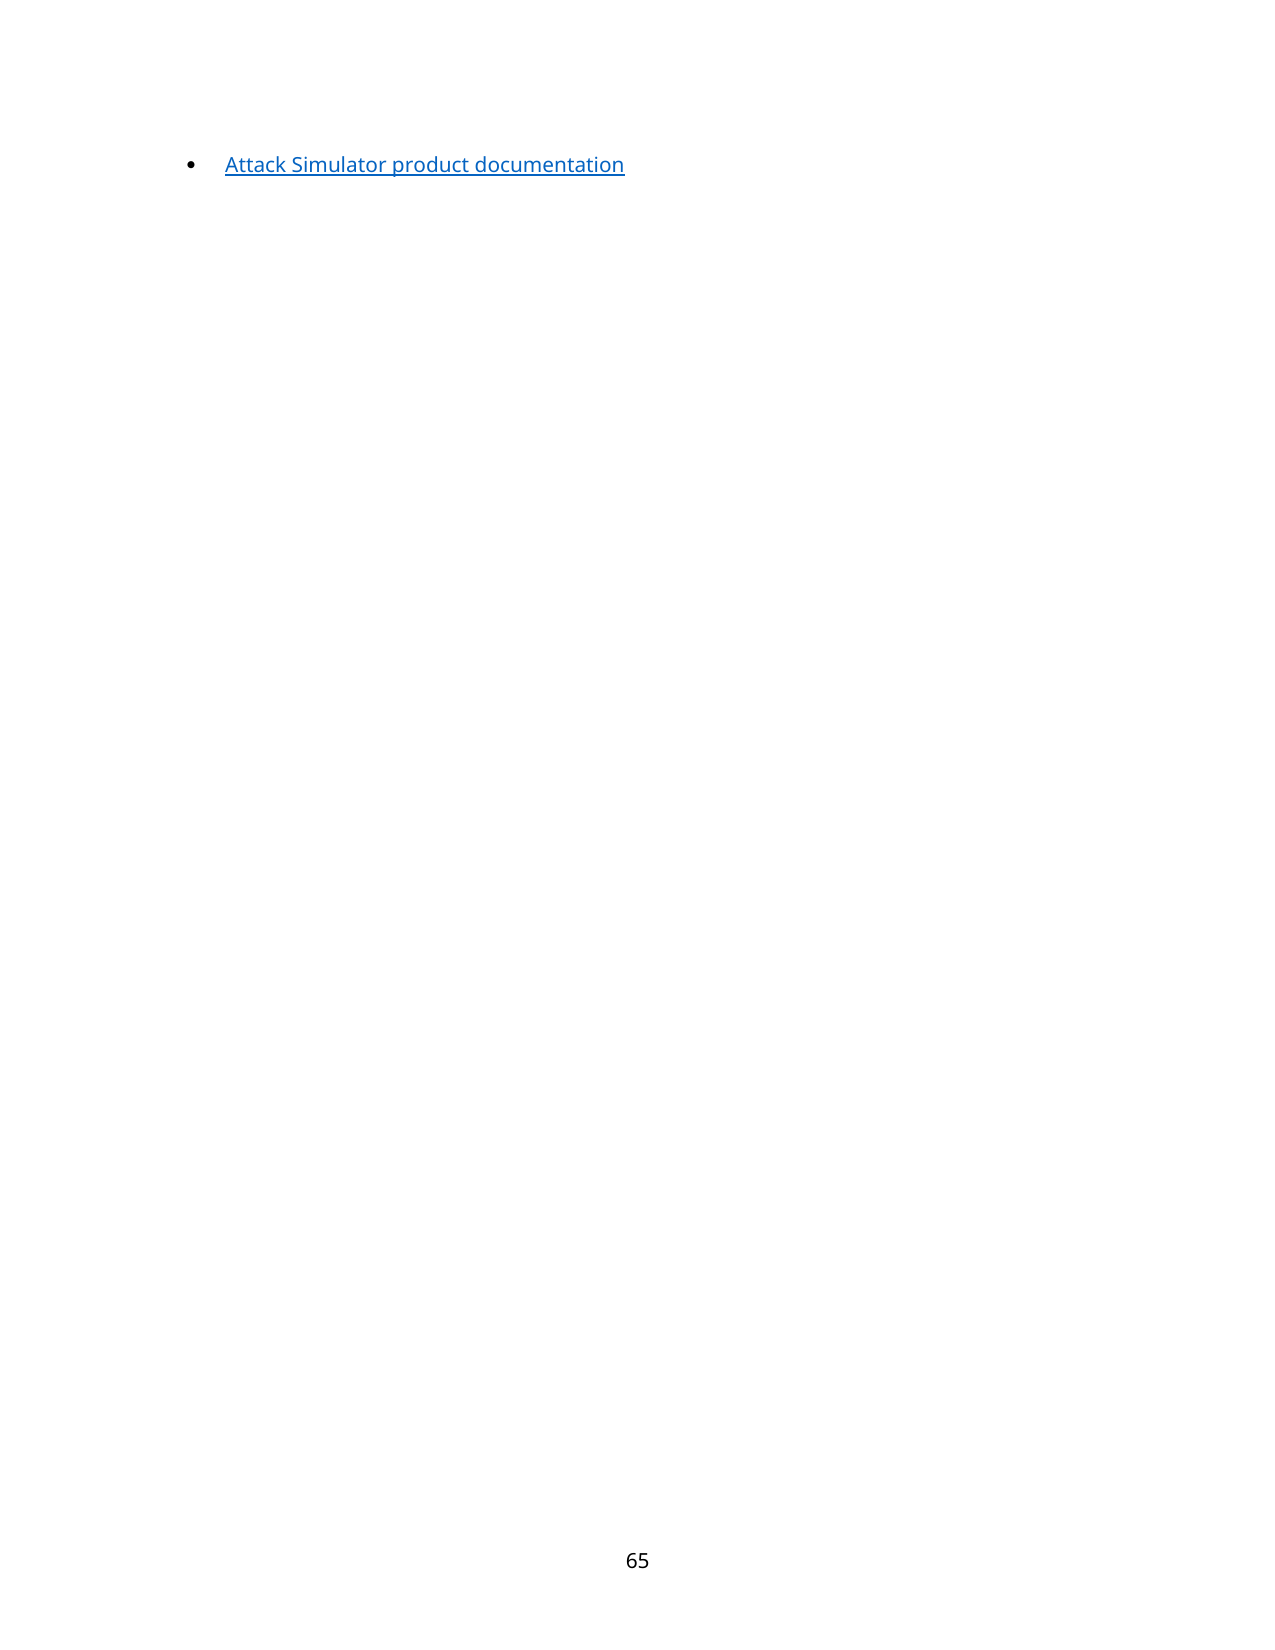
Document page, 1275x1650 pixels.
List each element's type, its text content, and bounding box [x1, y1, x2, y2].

list Attack Simulator product documentation [187, 150, 1125, 178]
